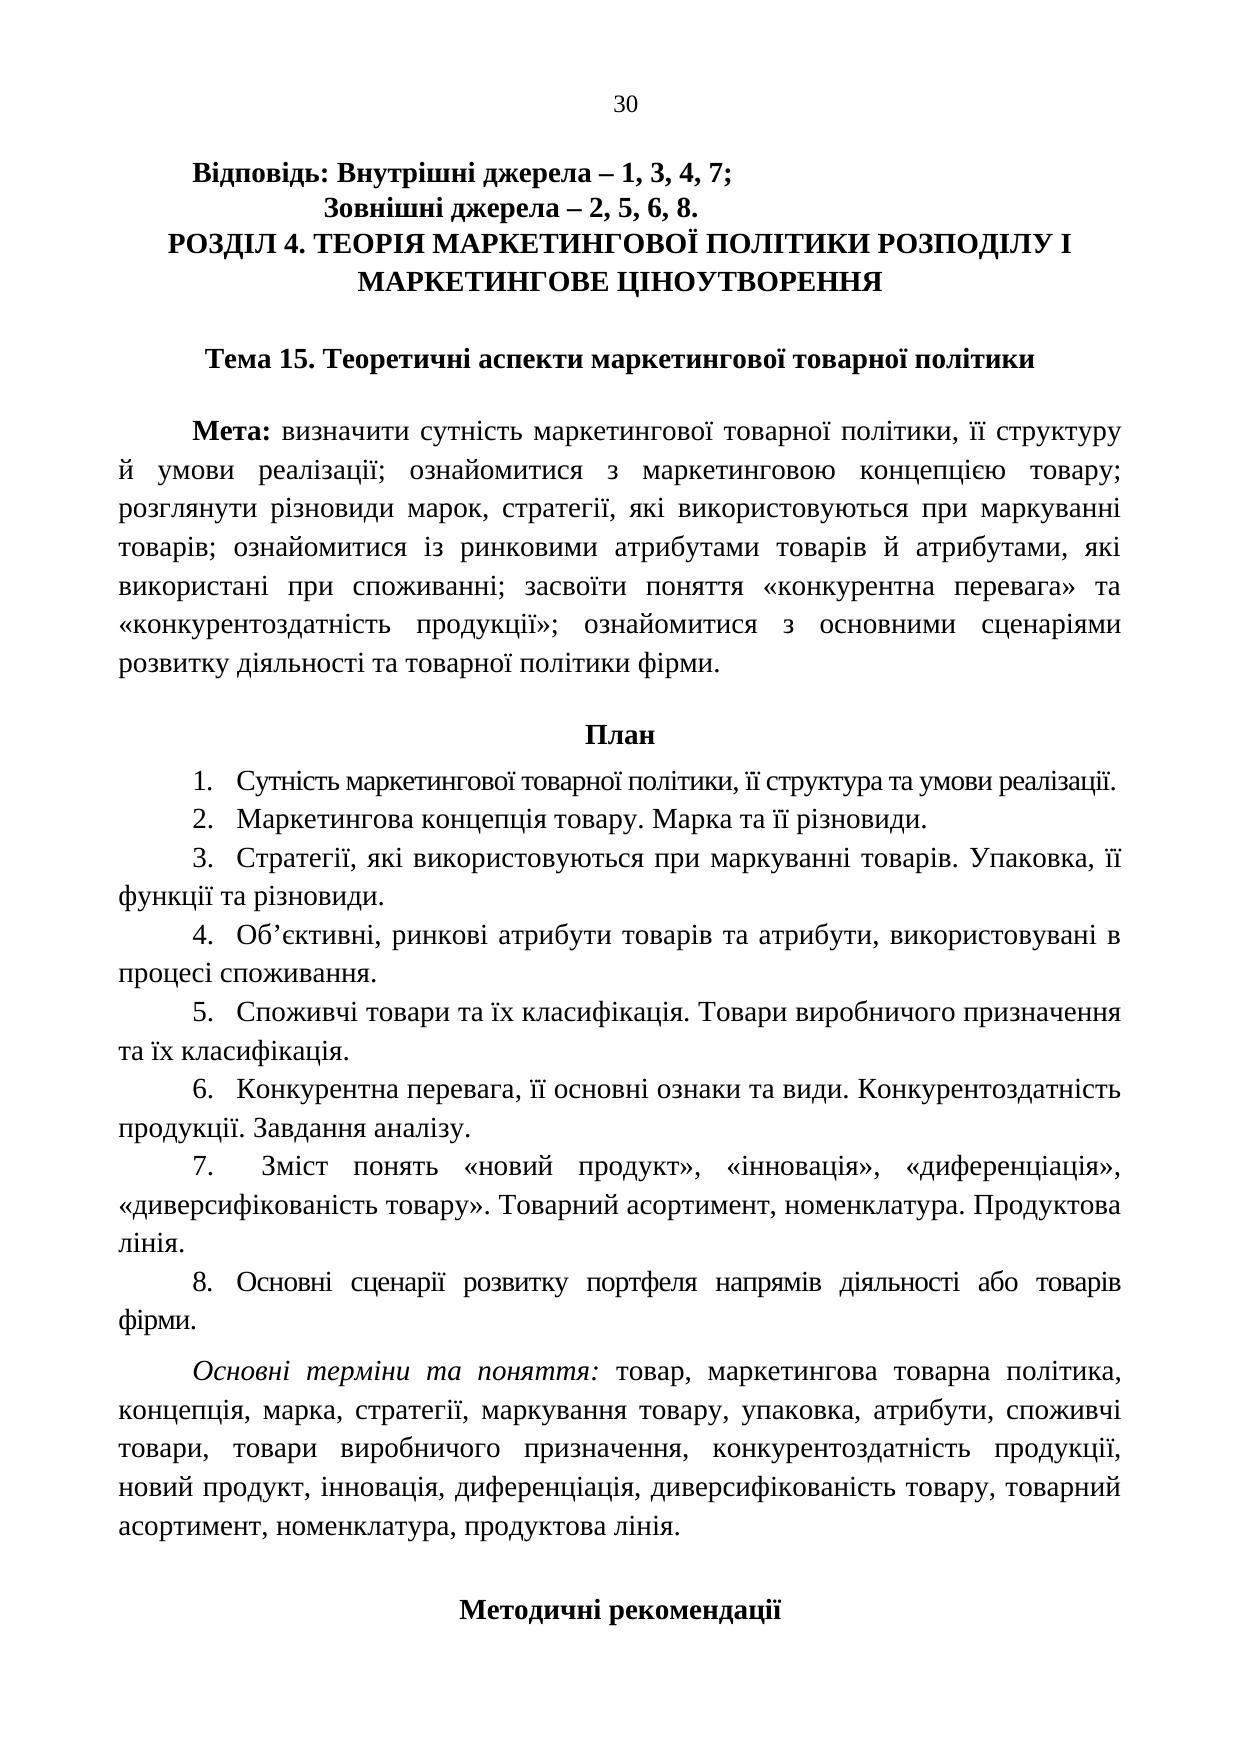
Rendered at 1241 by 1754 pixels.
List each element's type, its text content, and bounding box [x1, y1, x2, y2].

list Основні сценарії розвитку портфеля напрямів діяльності або товарів фірми. [118, 1264, 1122, 1336]
list Сутність маркетингової товарної політики, її структура та умови реалізації. [118, 763, 1122, 796]
text РОЗДІЛ 4. ТЕОРІЯ МАРКЕТИНГОВОЇ ПОЛІТИКИ РОЗПОДІЛУ І МАРКЕТИНГОВЕ ЦІНОУТВОРЕННЯ [118, 226, 1122, 298]
text Зовнішні джерела – 2, 5, 6, 8. [118, 191, 1122, 224]
text Мета: визначити сутність маркетингової товарної політики, її структуру й умови реалізації; ознайомитися з маркетинговою концепцією товару; розглянути різновиди марок, стратегії, які використовуються при маркуванні товарів; ознайомитися із ринковими атрибутами товарів й атрибутами, які використані при споживанні; засвоїти поняття «конкурентна перевага» та «конкурентоздатність продукції»; ознайомитися з основними сценаріями розвитку діяльності та товарної політики фірми. [118, 413, 1122, 678]
list Споживчі товари та їх класифікація. Товари виробничого призначення та їх класифікація. [118, 994, 1122, 1066]
text План [118, 717, 1122, 750]
text Відповідь: Внутрішні джерела – 1, 3, 4, 7; [118, 155, 1122, 189]
list Стратегії, які використовуються при маркуванні товарів. Упаковка, її функції та різновиди. [118, 840, 1122, 912]
list Об’єктивні, ринкові атрибути товарів та атрибути, використовувані в процесі споживання. [118, 917, 1122, 989]
text Тема 15. Теоретичні аспекти маркетингової товарної політики [118, 341, 1122, 375]
text Методичні рекомендації [118, 1592, 1122, 1626]
list Конкурентна перевага, її основні ознаки та види. Конкурентоздатність продукції. Завдання аналізу. [118, 1071, 1122, 1143]
list Маркетингова концепція товару. Марка та її різновиди. [118, 801, 1122, 835]
text Основні терміни та поняття: товар, маркетингова товарна політика, концепція, марка, стратегії, маркування товару, упаковка, атрибути, споживчі товари, товари виробничого призначення, конкурентоздатність продукції, новий продукт, інновація, диференціація, диверсифікованість товару, товарний асортимент, номенклатура, продуктова лінія. [118, 1353, 1122, 1541]
list Зміст понять «новий продукт», «інновація», «диференціація», «диверсифікованість товару». Товарний асортимент, номенклатура. Продуктова лінія. [118, 1148, 1122, 1259]
